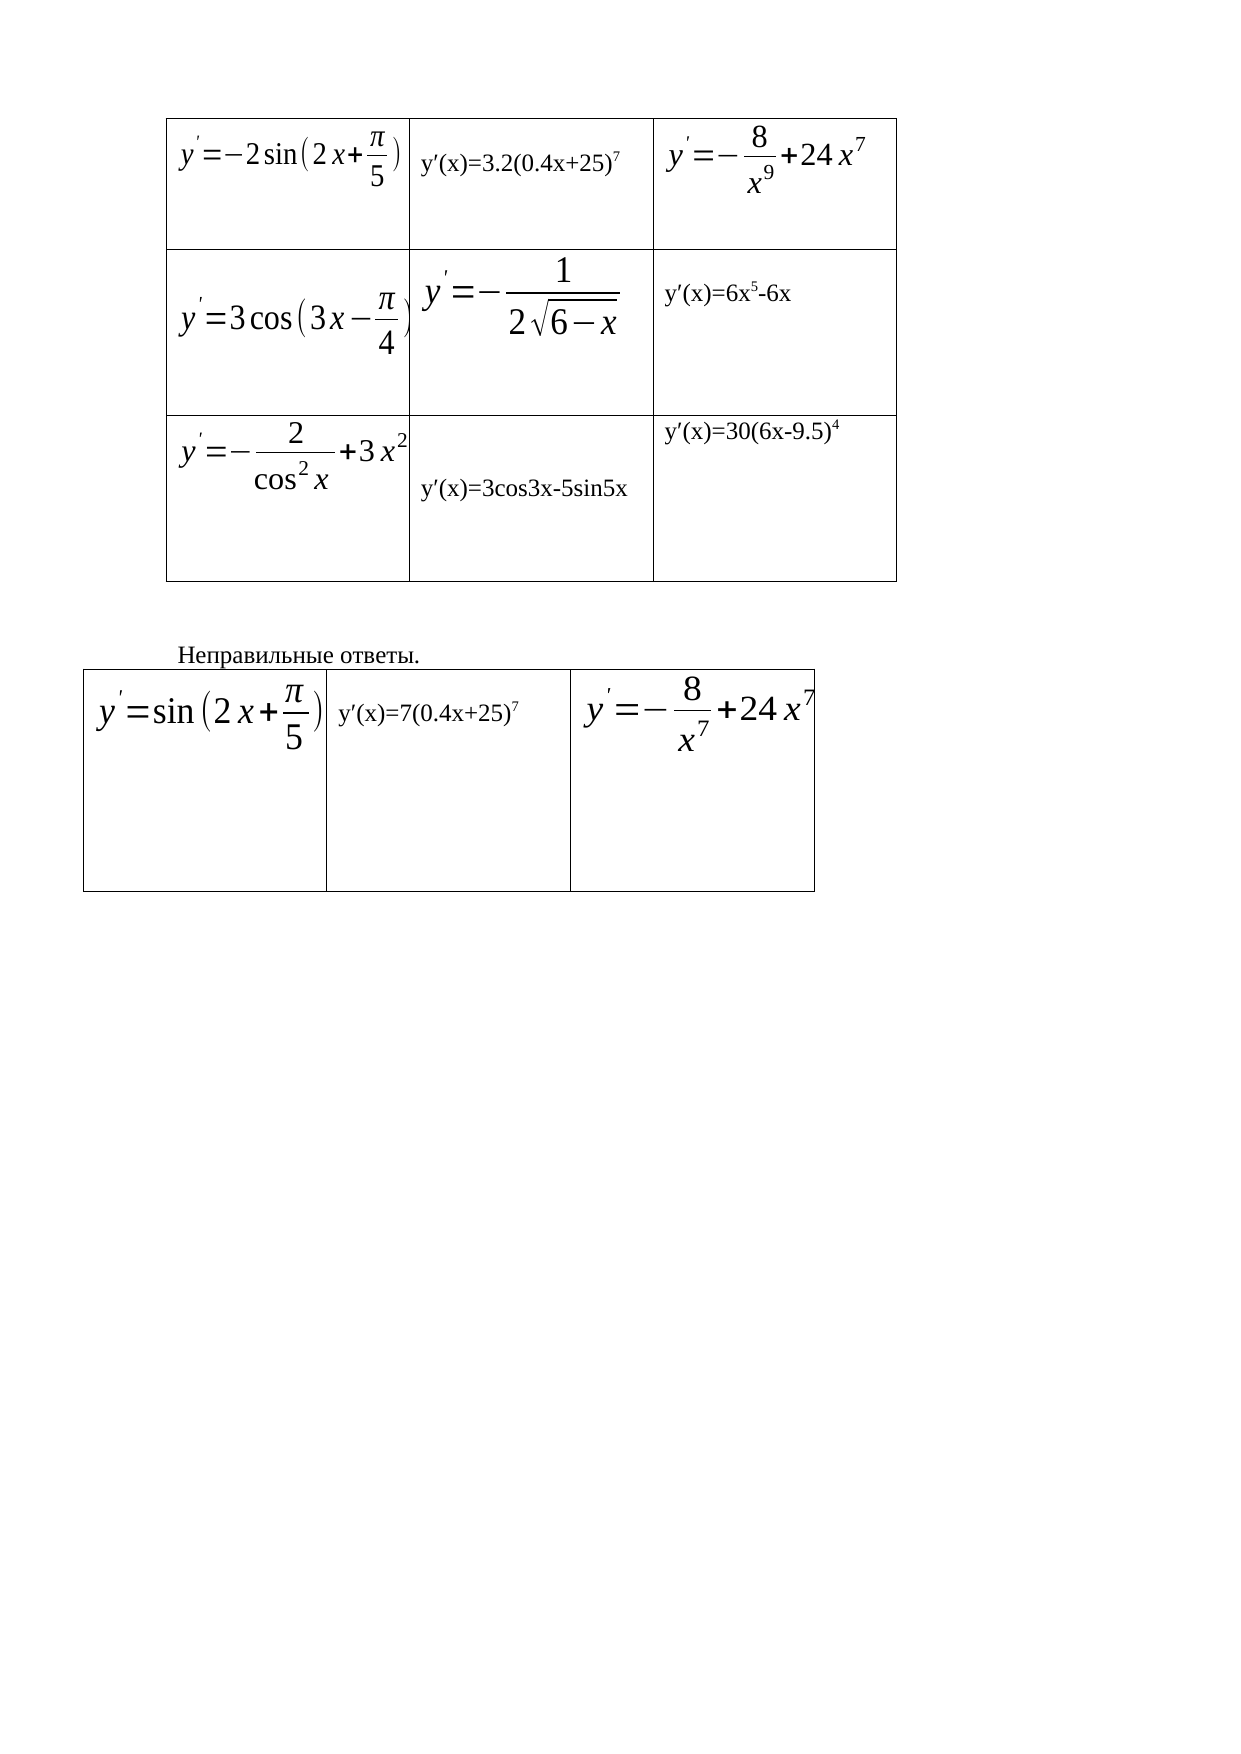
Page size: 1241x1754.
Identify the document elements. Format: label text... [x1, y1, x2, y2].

table_cell y′(x)=30(6x-9.5)4 [654, 416, 896, 581]
table_cell y′(x)=3cos3x-5sin5x [410, 416, 653, 581]
table_header y′(x)=7(0.4x+25)7 [327, 670, 570, 891]
table_header [84, 670, 326, 891]
table_cell y′(x)=6x5-6x [654, 250, 896, 415]
table_header y′(x)=3.2(0.4x+25)7 [410, 119, 653, 248]
table_cell [167, 416, 409, 581]
table_cell [167, 250, 409, 415]
table_header [571, 670, 814, 891]
table_cell [410, 250, 653, 415]
table_header [167, 119, 409, 248]
table_header [654, 119, 896, 248]
text Неправильные ответы. [177, 640, 1152, 668]
